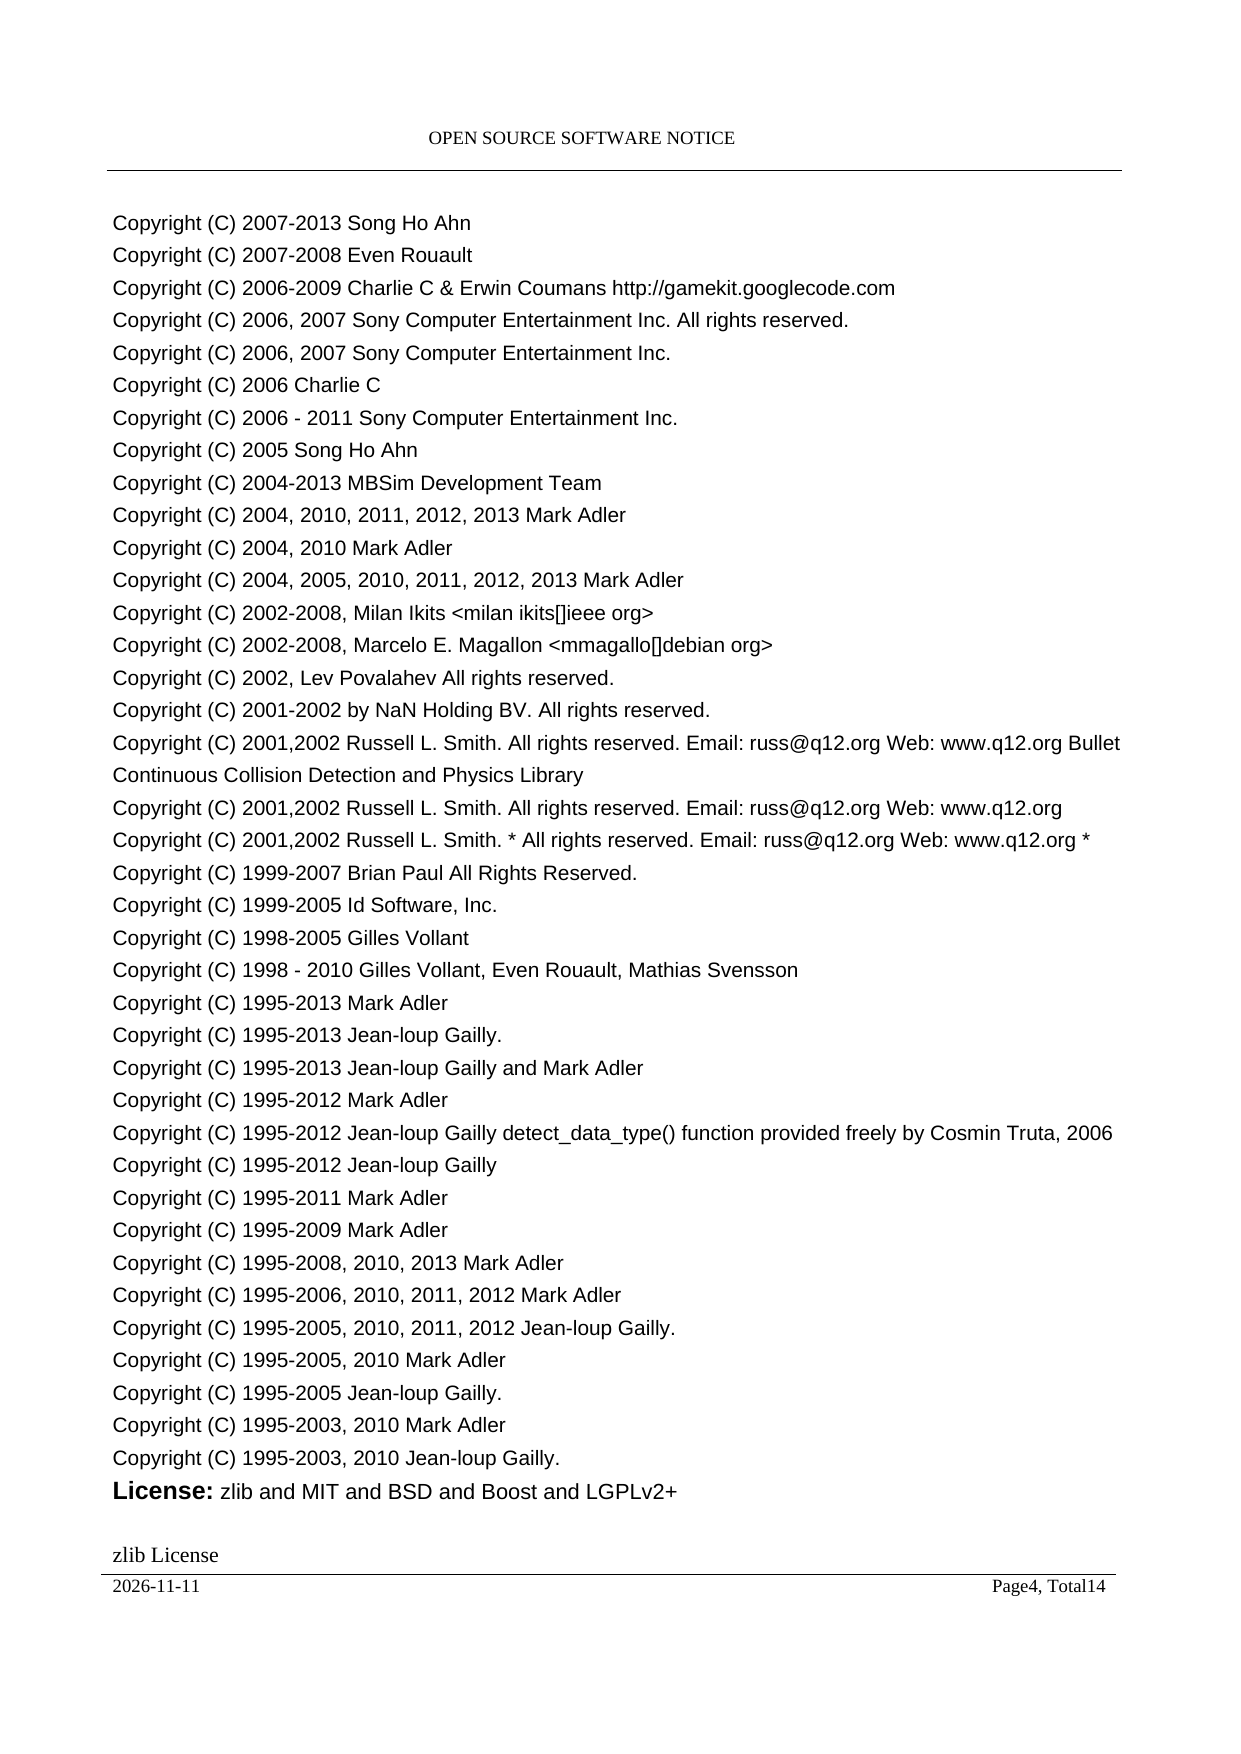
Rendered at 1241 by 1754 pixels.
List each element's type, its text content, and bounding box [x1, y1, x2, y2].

text Copyright (C) 1995-2012 Jean-loup Gailly detect_data_type() function provided freely by Cosmin Truta, 2006 [112, 1116, 1128, 1149]
text Copyright (C) 2004, 2010 Mark Adler [112, 531, 1128, 564]
text Copyright (C) 2007-2013 Song Ho Ahn [112, 206, 1128, 239]
text Copyright (C) 2001,2002 Russell L. Smith. * All rights reserved. Email: russ@q12.org Web: www.q12.org * [112, 824, 1128, 856]
text Copyright (C) 2005 Song Ho Ahn [112, 434, 1128, 466]
text Copyright (C) 1999-2005 Id Software, Inc. [112, 889, 1128, 921]
text Copyright (C) 2006, 2007 Sony Computer Entertainment Inc. [112, 336, 1128, 369]
text Copyright (C) 1995-2005 Jean-loup Gailly. [112, 1376, 1128, 1409]
text Copyright (C) 1995-2005, 2010, 2011, 2012 Jean-loup Gailly. [112, 1311, 1128, 1344]
text Copyright (C) 1995-2005, 2010 Mark Adler [112, 1344, 1128, 1376]
text Copyright (C) 1995-2013 Jean-loup Gailly and Mark Adler [112, 1051, 1128, 1084]
text Copyright (C) 2002-2008, Milan Ikits <milan ikits[]ieee org> [112, 596, 1128, 629]
text Copyright (C) 1998 - 2010 Gilles Vollant, Even Rouault, Mathias Svensson [112, 954, 1128, 986]
text Copyright (C) 1999-2007 Brian Paul All Rights Reserved. [112, 856, 1128, 889]
text Copyright (C) 2006 - 2011 Sony Computer Entertainment Inc. [112, 401, 1128, 434]
text Copyright (C) 1995-2006, 2010, 2011, 2012 Mark Adler [112, 1279, 1128, 1311]
text Copyright (C) 1995-2013 Mark Adler [112, 986, 1128, 1019]
text Copyright (C) 2007-2008 Even Rouault [112, 239, 1128, 271]
text Copyright (C) 2004-2013 MBSim Development Team [112, 466, 1128, 499]
text Copyright (C) 2006-2009 Charlie C & Erwin Coumans http://gamekit.googlecode.com [112, 271, 1128, 304]
text Copyright (C) 1995-2008, 2010, 2013 Mark Adler [112, 1246, 1128, 1279]
text Copyright (C) 2002, Lev Povalahev All rights reserved. [112, 661, 1128, 694]
text Copyright (C) 2006, 2007 Sony Computer Entertainment Inc. All rights reserved. [112, 304, 1128, 336]
text Copyright (C) 1995-2011 Mark Adler [112, 1181, 1128, 1214]
text Copyright (C) 1995-2009 Mark Adler [112, 1214, 1128, 1246]
text Copyright (C) 2001-2002 by NaN Holding BV. All rights reserved. [112, 694, 1128, 726]
text Copyright (C) 1995-2003, 2010 Jean-loup Gailly. [112, 1441, 1128, 1474]
text Copyright (C) 2001,2002 Russell L. Smith. All rights reserved. Email: russ@q12.org Web: www.q12.org Bullet Continuous Collision Detection and Physics Library [112, 726, 1128, 791]
text Copyright (C) 2006 Charlie C [112, 369, 1128, 401]
text Copyright (C) 1995-2012 Mark Adler [112, 1084, 1128, 1116]
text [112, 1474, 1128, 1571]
text Copyright (C) 2004, 2010, 2011, 2012, 2013 Mark Adler [112, 499, 1128, 531]
text Copyright (C) 1995-2003, 2010 Mark Adler [112, 1409, 1128, 1441]
text Copyright (C) 2004, 2005, 2010, 2011, 2012, 2013 Mark Adler [112, 564, 1128, 596]
text Copyright (C) 2002-2008, Marcelo E. Magallon <mmagallo[]debian org> [112, 629, 1128, 661]
text Copyright (C) 1998-2005 Gilles Vollant [112, 921, 1128, 954]
text Copyright (C) 2001,2002 Russell L. Smith. All rights reserved. Email: russ@q12.org Web: www.q12.org [112, 791, 1128, 824]
text Copyright (C) 1995-2013 Jean-loup Gailly. [112, 1019, 1128, 1051]
text Copyright (C) 1995-2012 Jean-loup Gailly [112, 1149, 1128, 1181]
